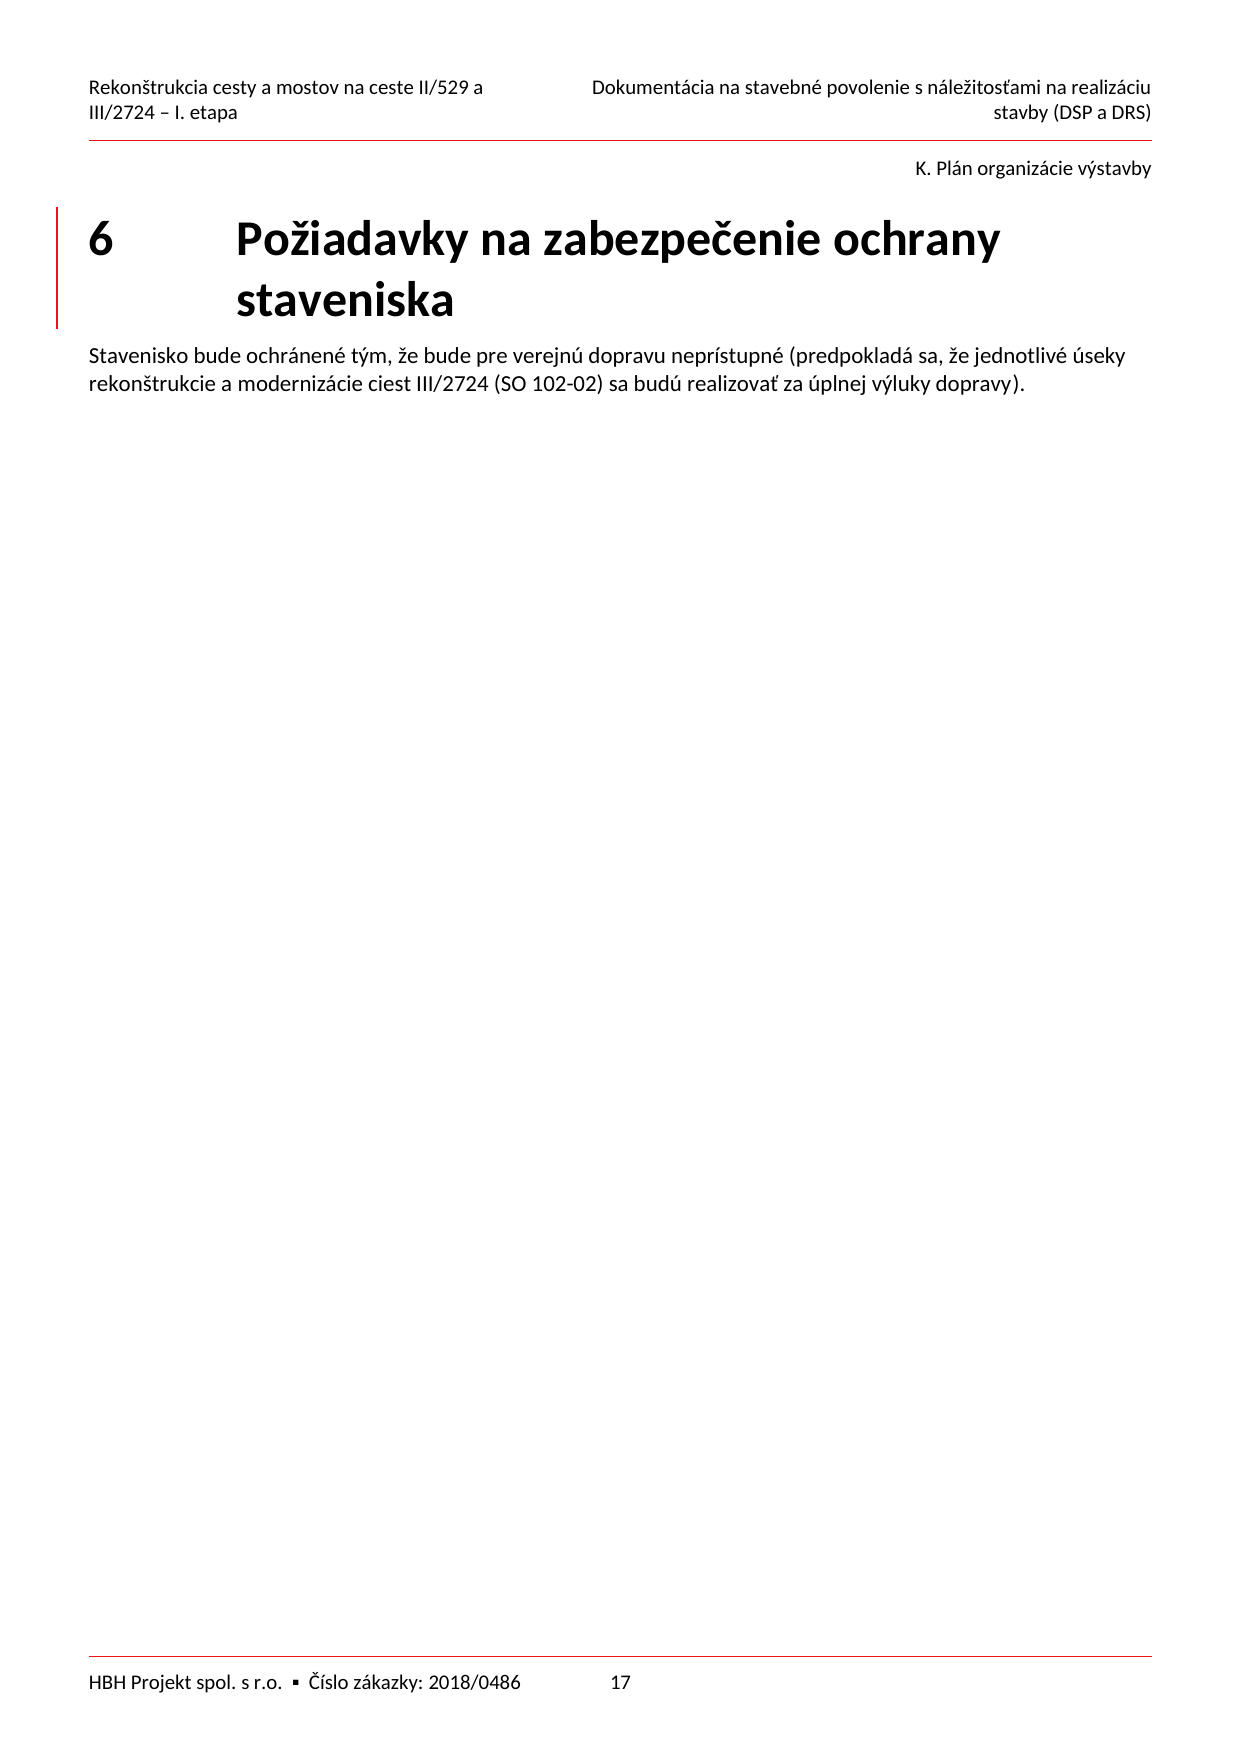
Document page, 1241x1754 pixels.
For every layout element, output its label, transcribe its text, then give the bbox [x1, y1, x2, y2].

subtitle Požiadavky na zabezpečenie ochrany staveniska [89, 207, 1152, 329]
text Stavenisko bude ochránené tým, že bude pre verejnú dopravu neprístupné (predpokladá sa, že jednotlivé úseky rekonštrukcie a modernizácie ciest III/2724 (SO 102-02) sa budú realizovať za úplnej výluky dopravy). [89, 341, 1152, 397]
